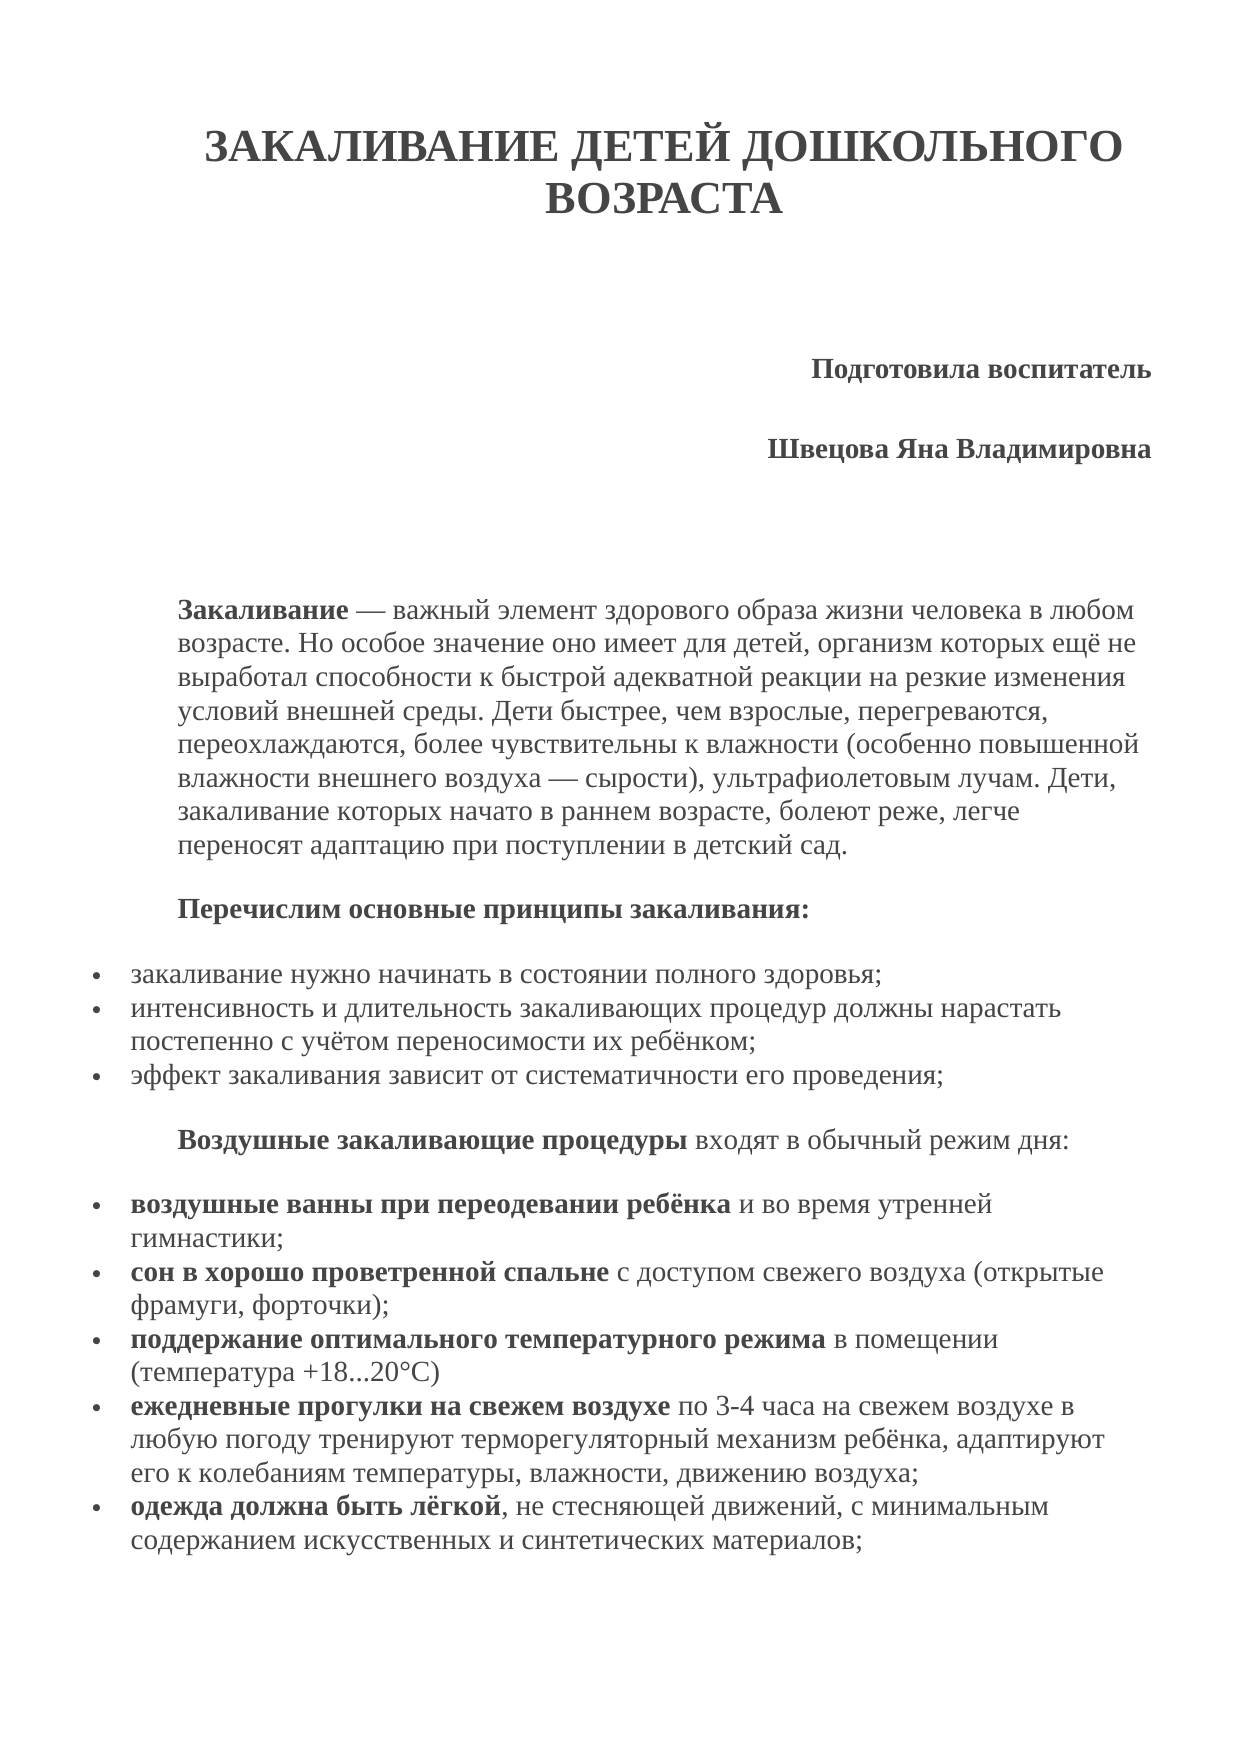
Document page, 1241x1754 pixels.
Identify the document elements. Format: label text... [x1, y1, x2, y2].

text Воздушные закаливающие процедуры входят в обычный режим дня: [177, 1122, 1152, 1155]
list сон в хорошо проветренной спальне с доступом свежего воздуха (открытые фрамуги, форточки); [93, 1254, 1152, 1321]
list одежда должна быть лёгкой, не стесняющей движений, с минимальным содержанием искусственных и синтетических материалов; [93, 1488, 1152, 1556]
text Швецова Яна Владимировна [177, 431, 1152, 465]
text ЗАКАЛИВАНИЕ ДЕТЕЙ ДОШКОЛЬНОГО ВОЗРАСТА [177, 118, 1152, 223]
list воздушные ванны при переодевании ребёнка и во время утренней гимнастики; [93, 1187, 1152, 1254]
text Перечислим основные принципы закаливания: [177, 892, 1152, 925]
list поддержание оптимального температурного режима в помещении (температура +18...20°С) [93, 1321, 1152, 1388]
list эффект закаливания зависит от систематичности его проведения; [93, 1057, 1152, 1091]
text Закаливание — важный элемент здорового образа жизни человека в любом возрасте. Но особое значение оно имеет для детей, организм которых ещё не выработал способности к быстрой адекватной реакции на резкие изменения условий внешней среды. Дети быстрее, чем взрослые, перегреваются, переохлаждаются, более чувствительны к влажности (особенно повышенной влажности внешнего воздуха — сырости), ультрафиолетовым лучам. Дети, закаливание которых начато в раннем возрасте, болеют реже, легче переносят адаптацию при поступлении в детский сад. [177, 592, 1152, 860]
list ежедневные прогулки на свежем воздухе по 3-4 часа на свежем воздухе в любую погоду тренируют терморегуляторный механизм ребёнка, адаптируют его к колебаниям температуры, влажности, движению воздуха; [93, 1388, 1152, 1488]
list закаливание нужно начинать в состоянии полного здоровья; [93, 956, 1152, 990]
text Подготовила воспитатель [177, 351, 1152, 384]
list интенсивность и длительность закаливающих процедур должны нарастать постепенно с учётом переносимости их ребёнком; [93, 990, 1152, 1057]
